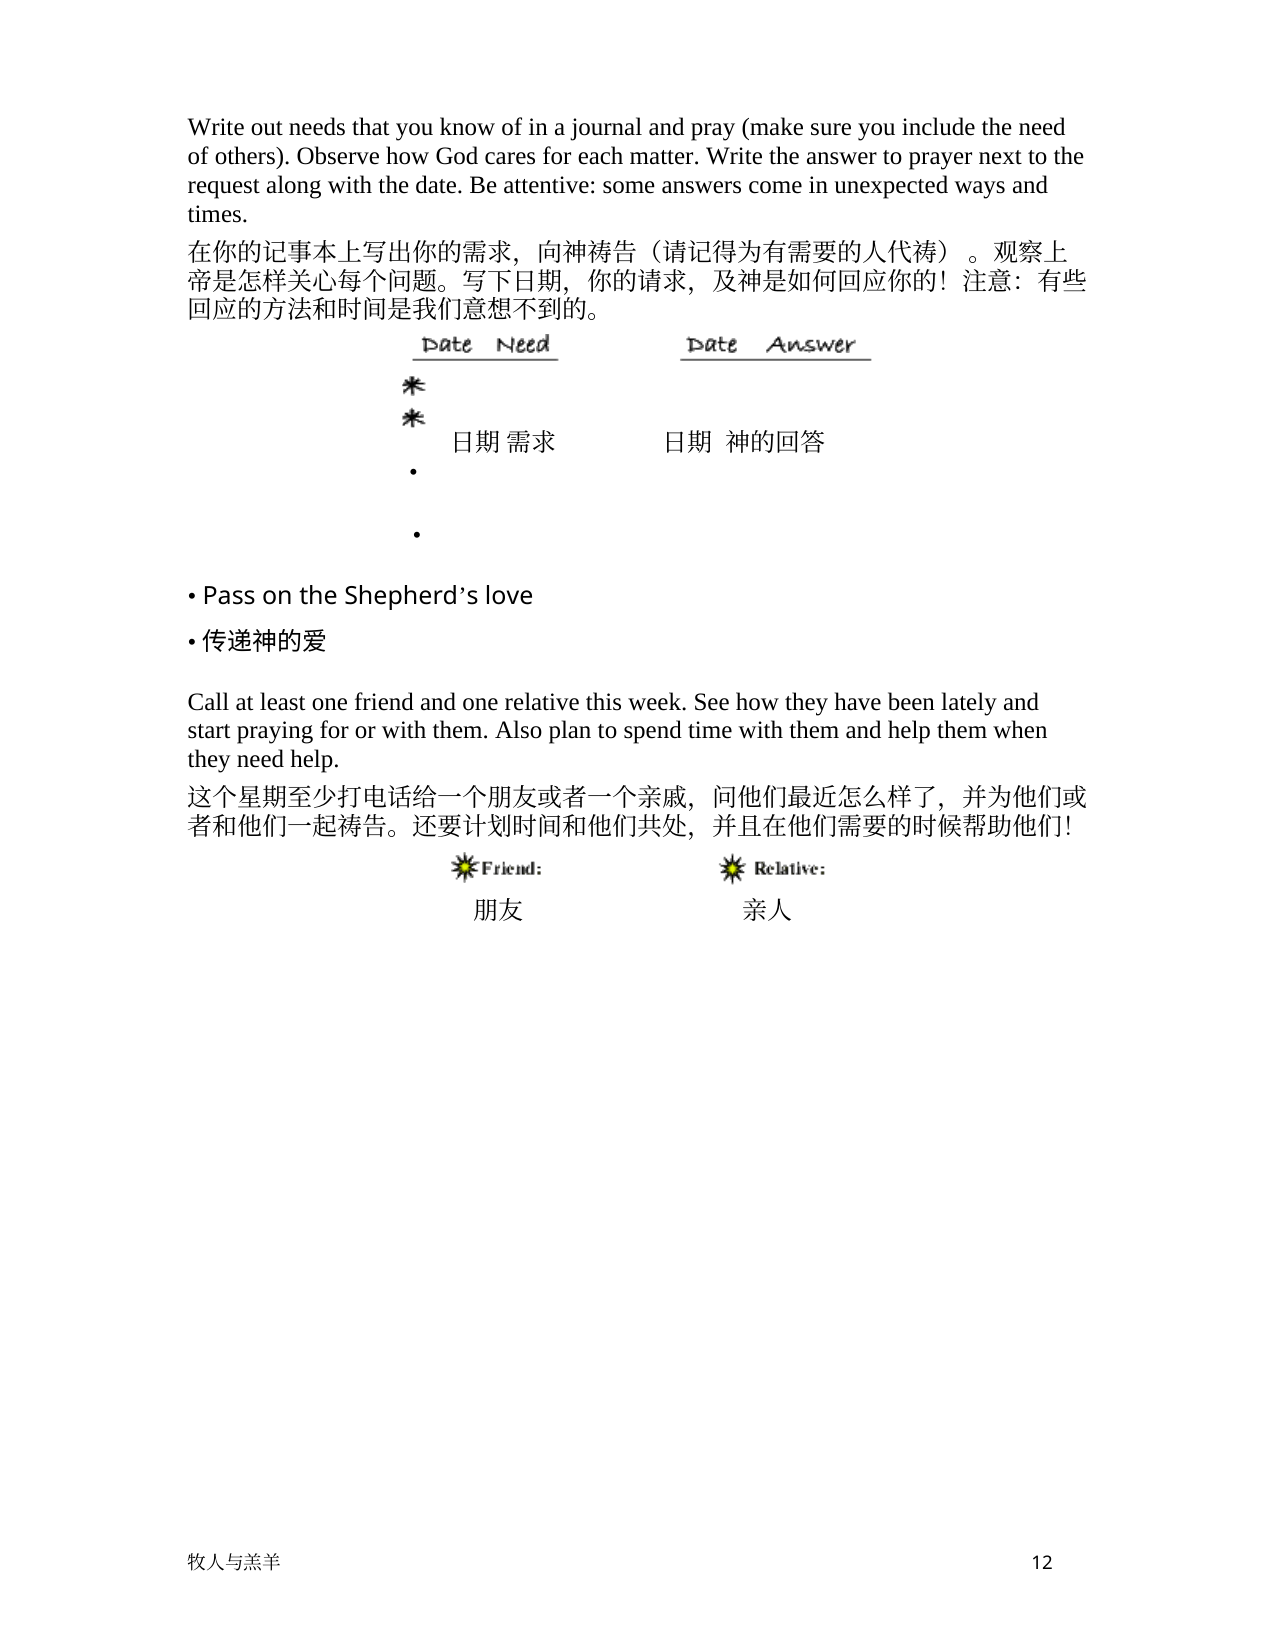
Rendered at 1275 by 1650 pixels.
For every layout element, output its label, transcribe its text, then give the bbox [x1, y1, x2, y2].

text • Pass on the Shepherd’s love [187, 577, 1087, 611]
picture [450, 851, 826, 886]
text • 传递神的爱 Call at least one friend and one relative this week. See how they have been lately and start praying for or with them. Also plan to spend time with them and help them when they need help. [187, 622, 1087, 773]
text 在你的记事本上写出你的需求，向神祷告（请记得为有需要的人代祷） 。观察上帝是怎样关心每个问题。写下日期，你的请求，及神是如何回应你的！注意：有些回应的方法和时间是我们意想不到的。 [187, 238, 1087, 324]
text • [187, 457, 1087, 486]
text • [187, 520, 1087, 549]
text 朋友 亲人 [187, 896, 1087, 925]
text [187, 112, 1087, 227]
text 这个星期至少打电话给一个朋友或者一个亲戚，问他们最近怎么样了，并为他们或者和他们一起祷告。还要计划时间和他们共处，并且在他们需要的时候帮助他们！ [187, 783, 1087, 841]
text 日期 需求 日期 神的回答 [187, 428, 1087, 457]
picture [402, 334, 873, 429]
